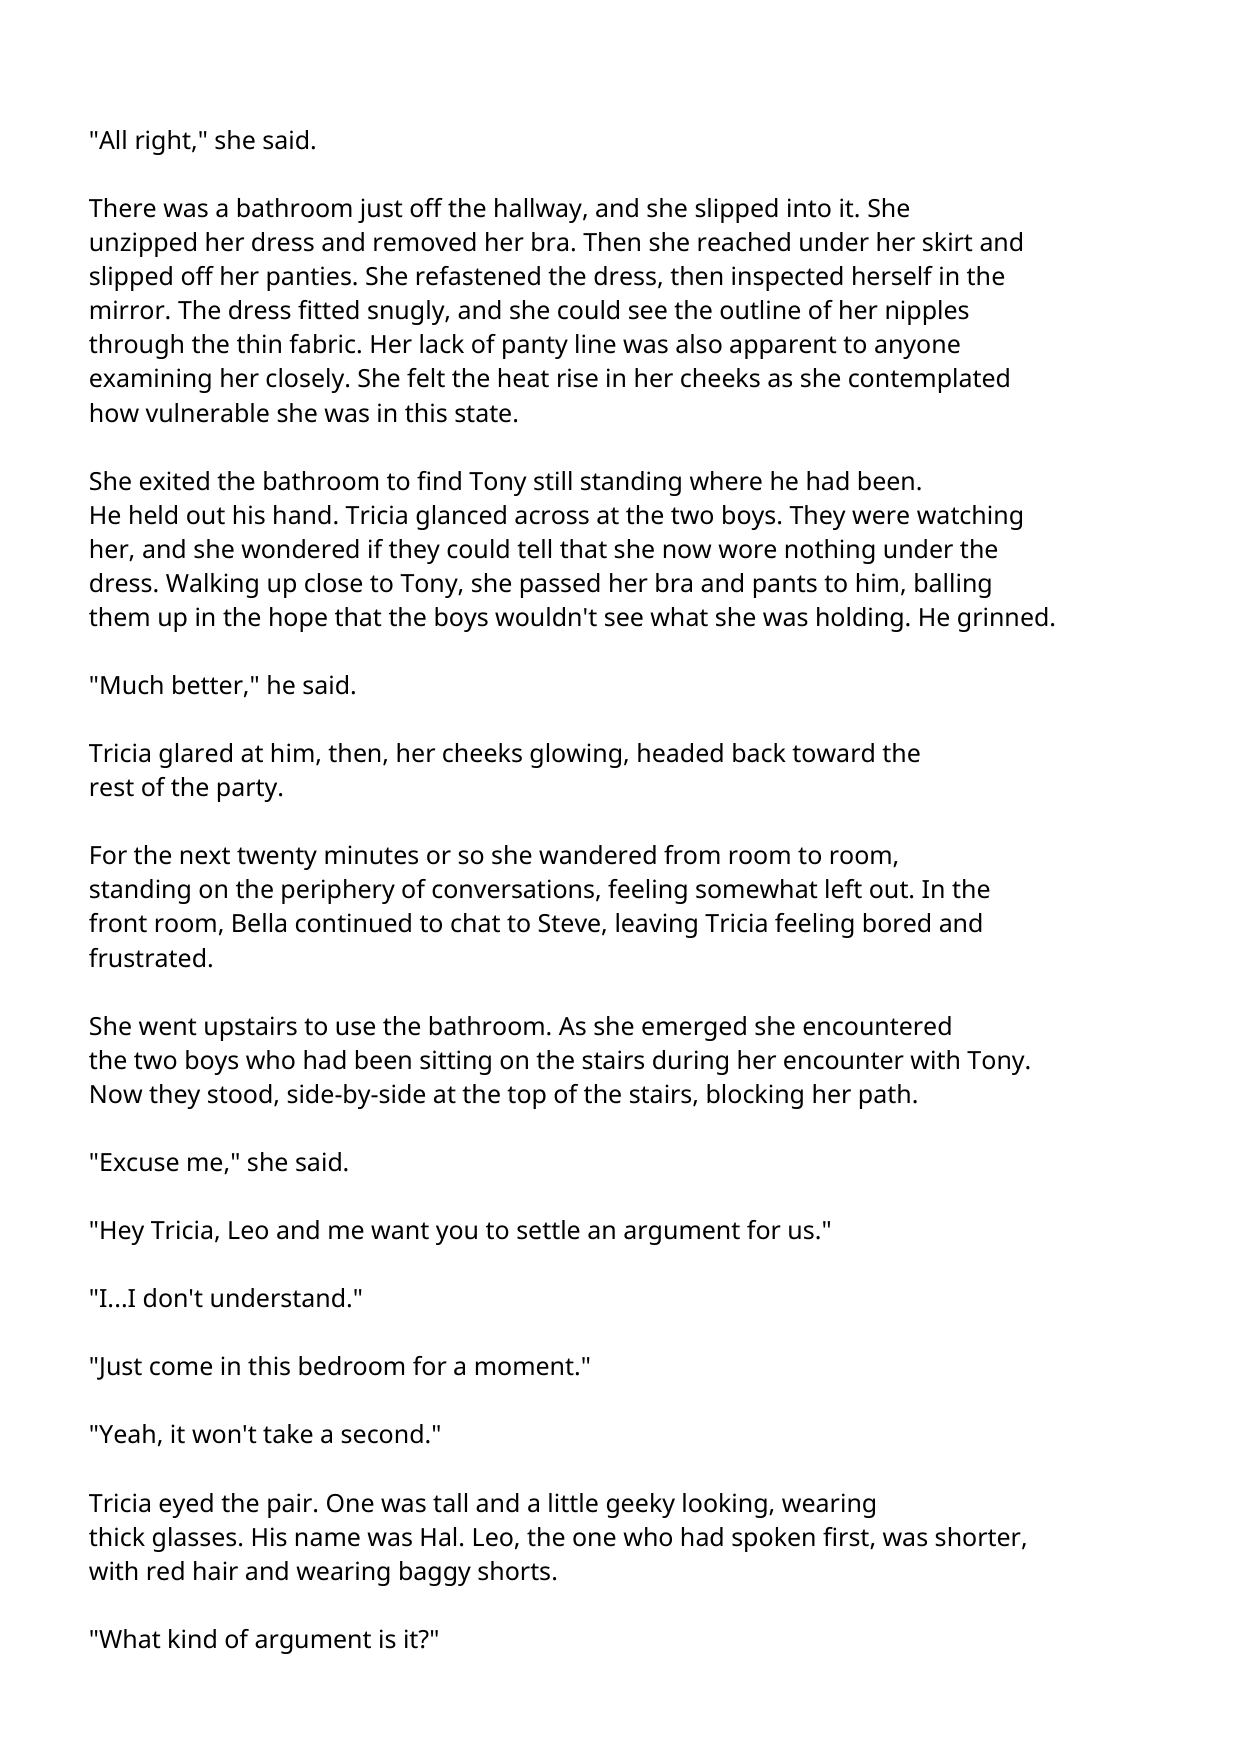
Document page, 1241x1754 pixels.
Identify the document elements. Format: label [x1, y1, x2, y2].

text [89, 89, 1152, 1656]
